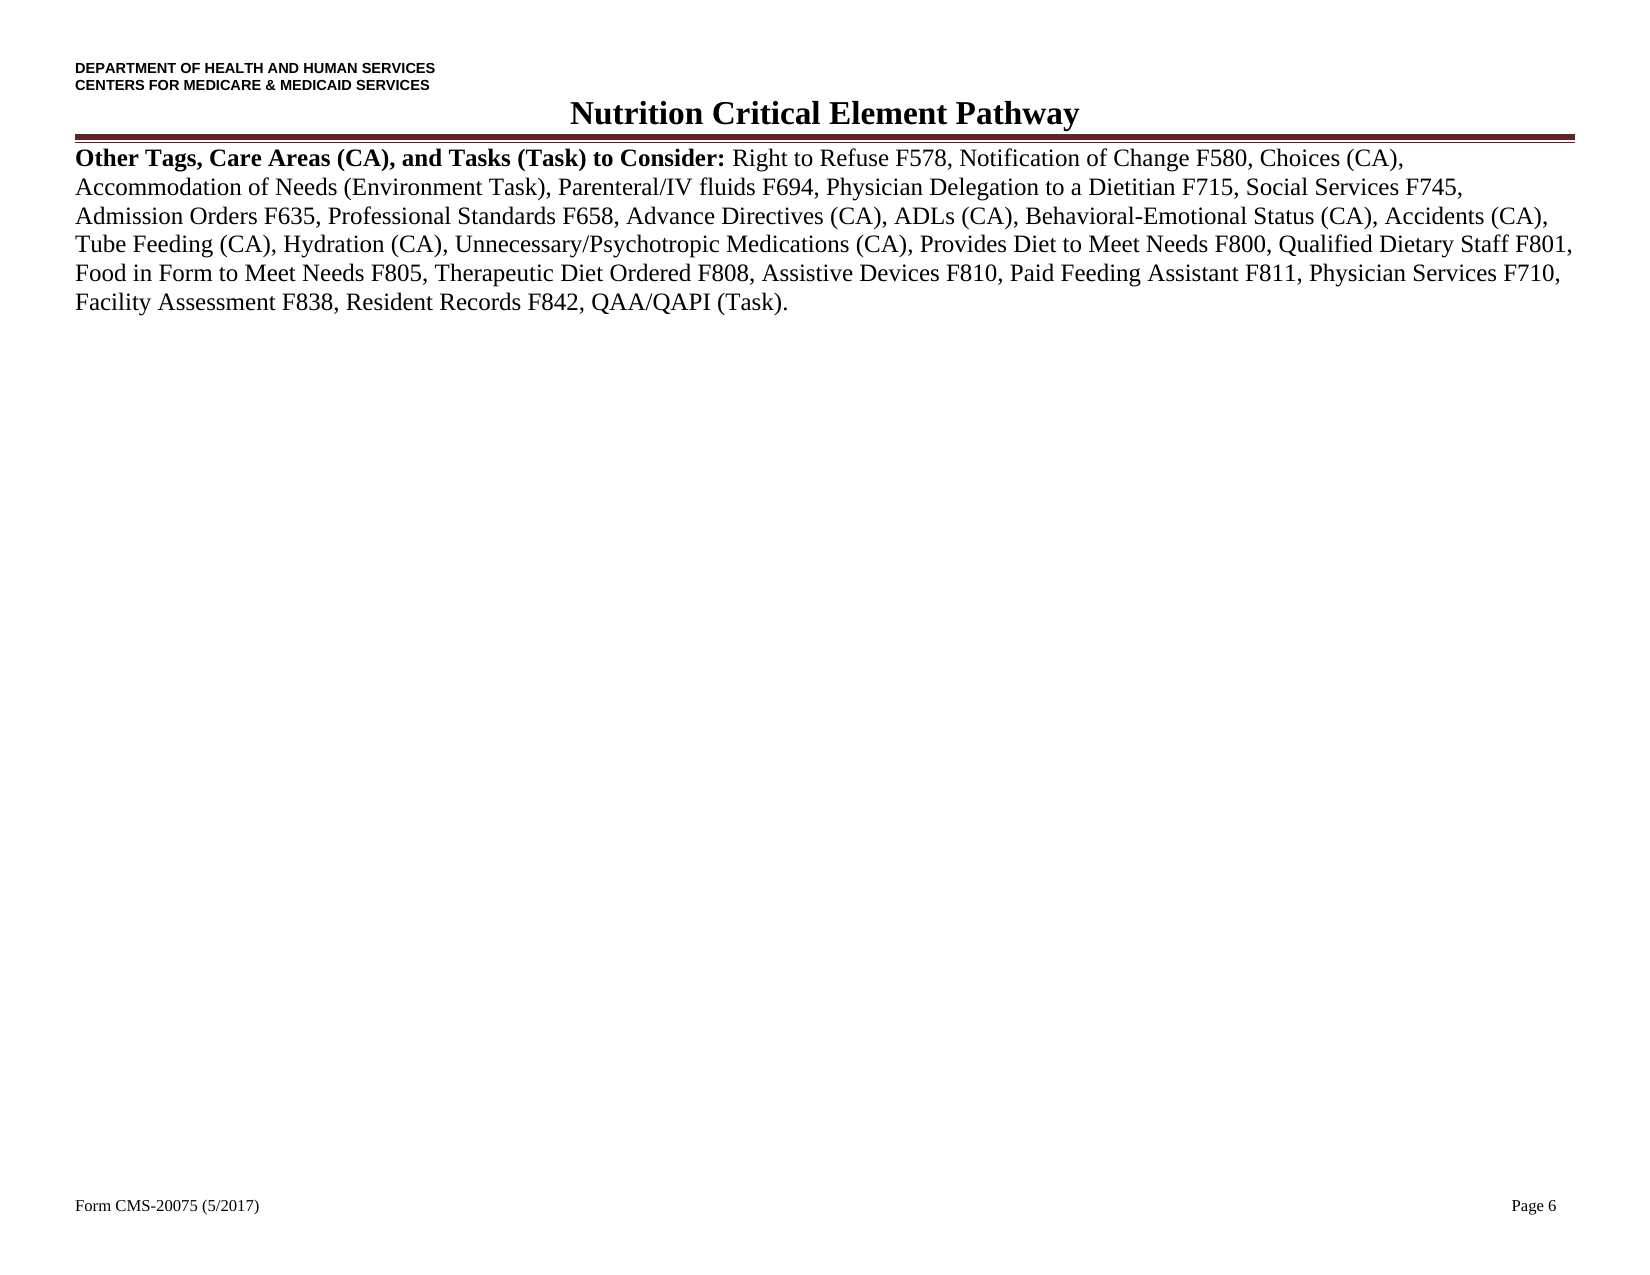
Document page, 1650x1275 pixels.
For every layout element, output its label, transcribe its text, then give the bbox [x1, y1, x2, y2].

text Other Tags, Care Areas (CA), and Tasks (Task) to Consider: Right to Refuse F578, Notification of Change F580, Choices (CA), Accommodation of Needs (Environment Task), Parenteral/IV fluids F694, Physician Delegation to a Dietitian F715, Social Services F745, Admission Orders F635, Professional Standards F658, Advance Directives (CA), ADLs (CA), Behavioral-Emotional Status (CA), Accidents (CA), Tube Feeding (CA), Hydration (CA), Unnecessary/Psychotropic Medications (CA), Provides Diet to Meet Needs F800, Qualified Dietary Staff F801, Food in Form to Meet Needs F805, Therapeutic Diet Ordered F808, Assistive Devices F810, Paid Feeding Assistant F811, Physician Services F710, Facility Assessment F838, Resident Records F842, QAA/QAPI (Task). [75, 143, 1575, 316]
